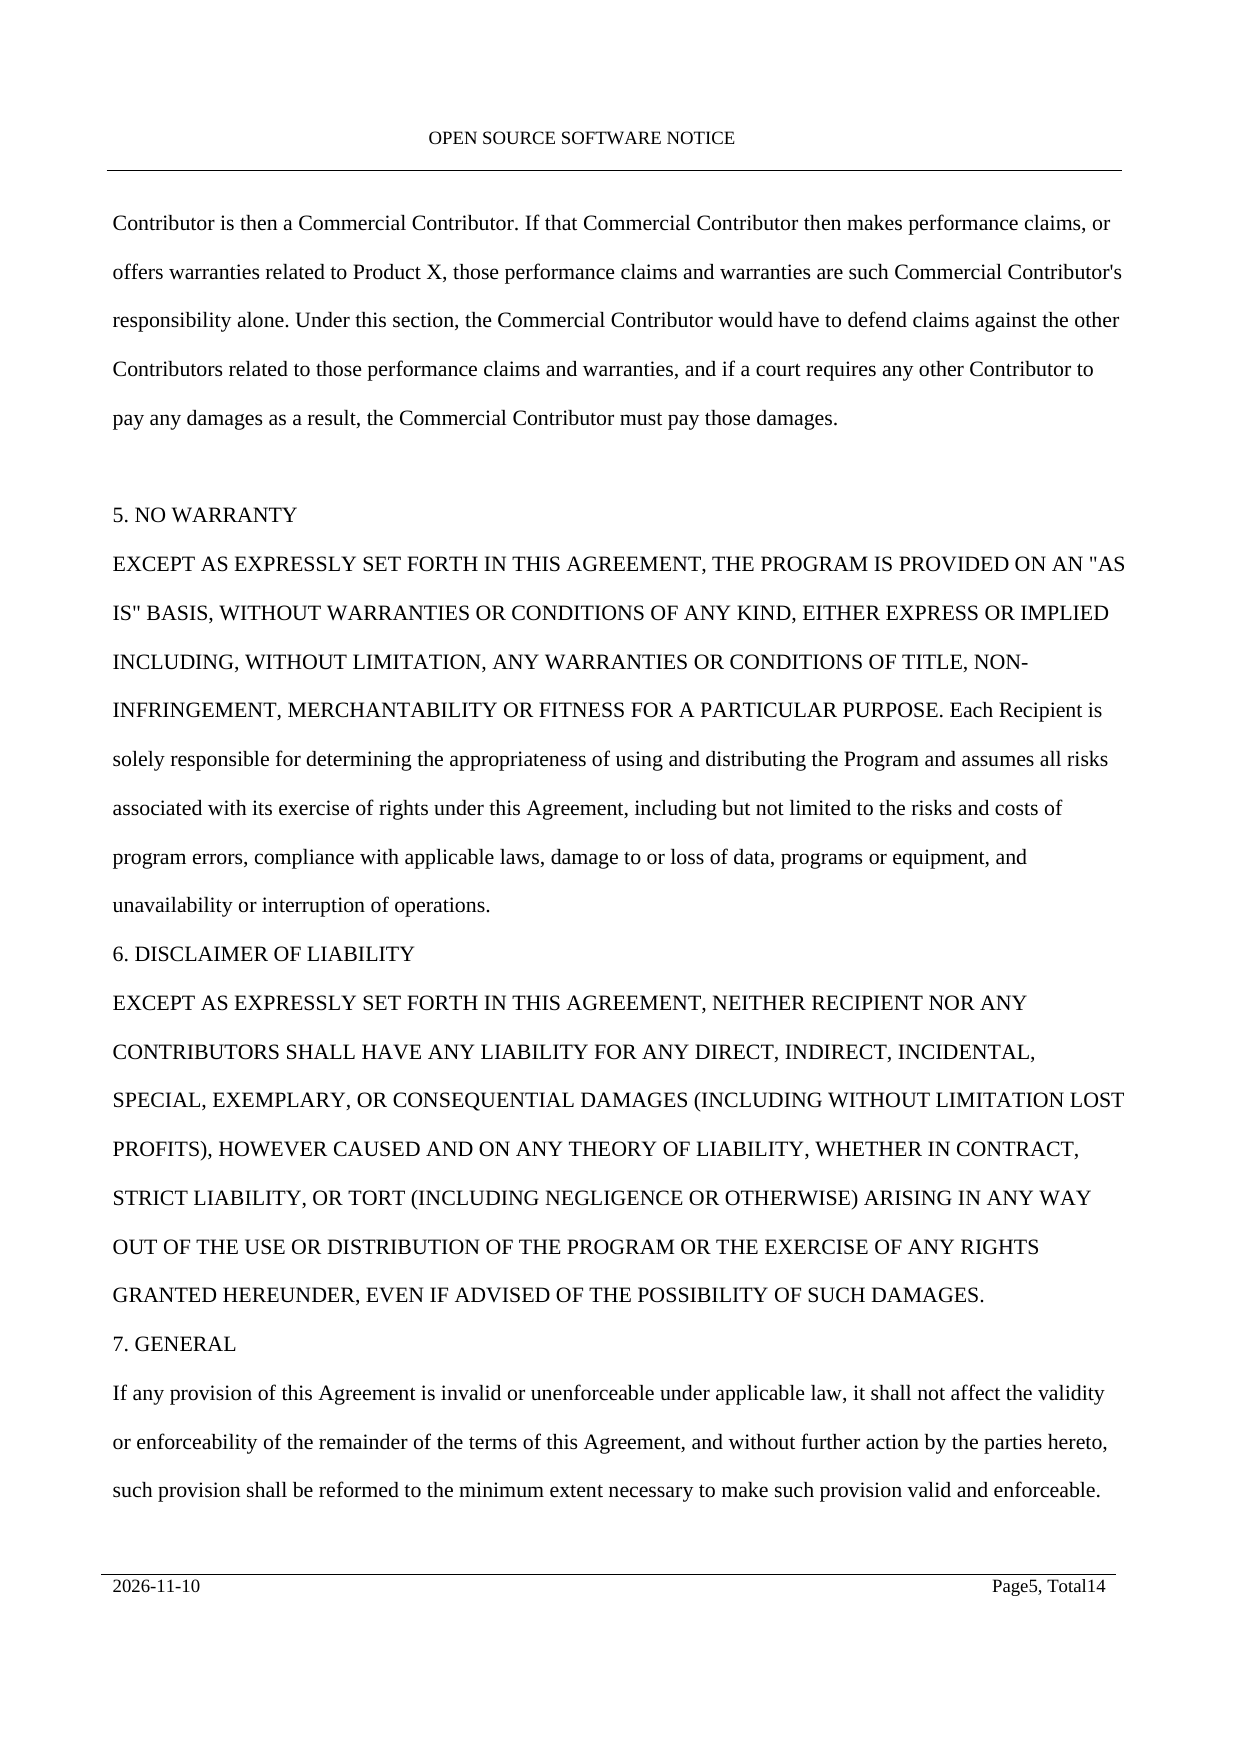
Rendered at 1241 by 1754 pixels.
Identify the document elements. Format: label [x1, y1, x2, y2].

text [112, 206, 1128, 1506]
